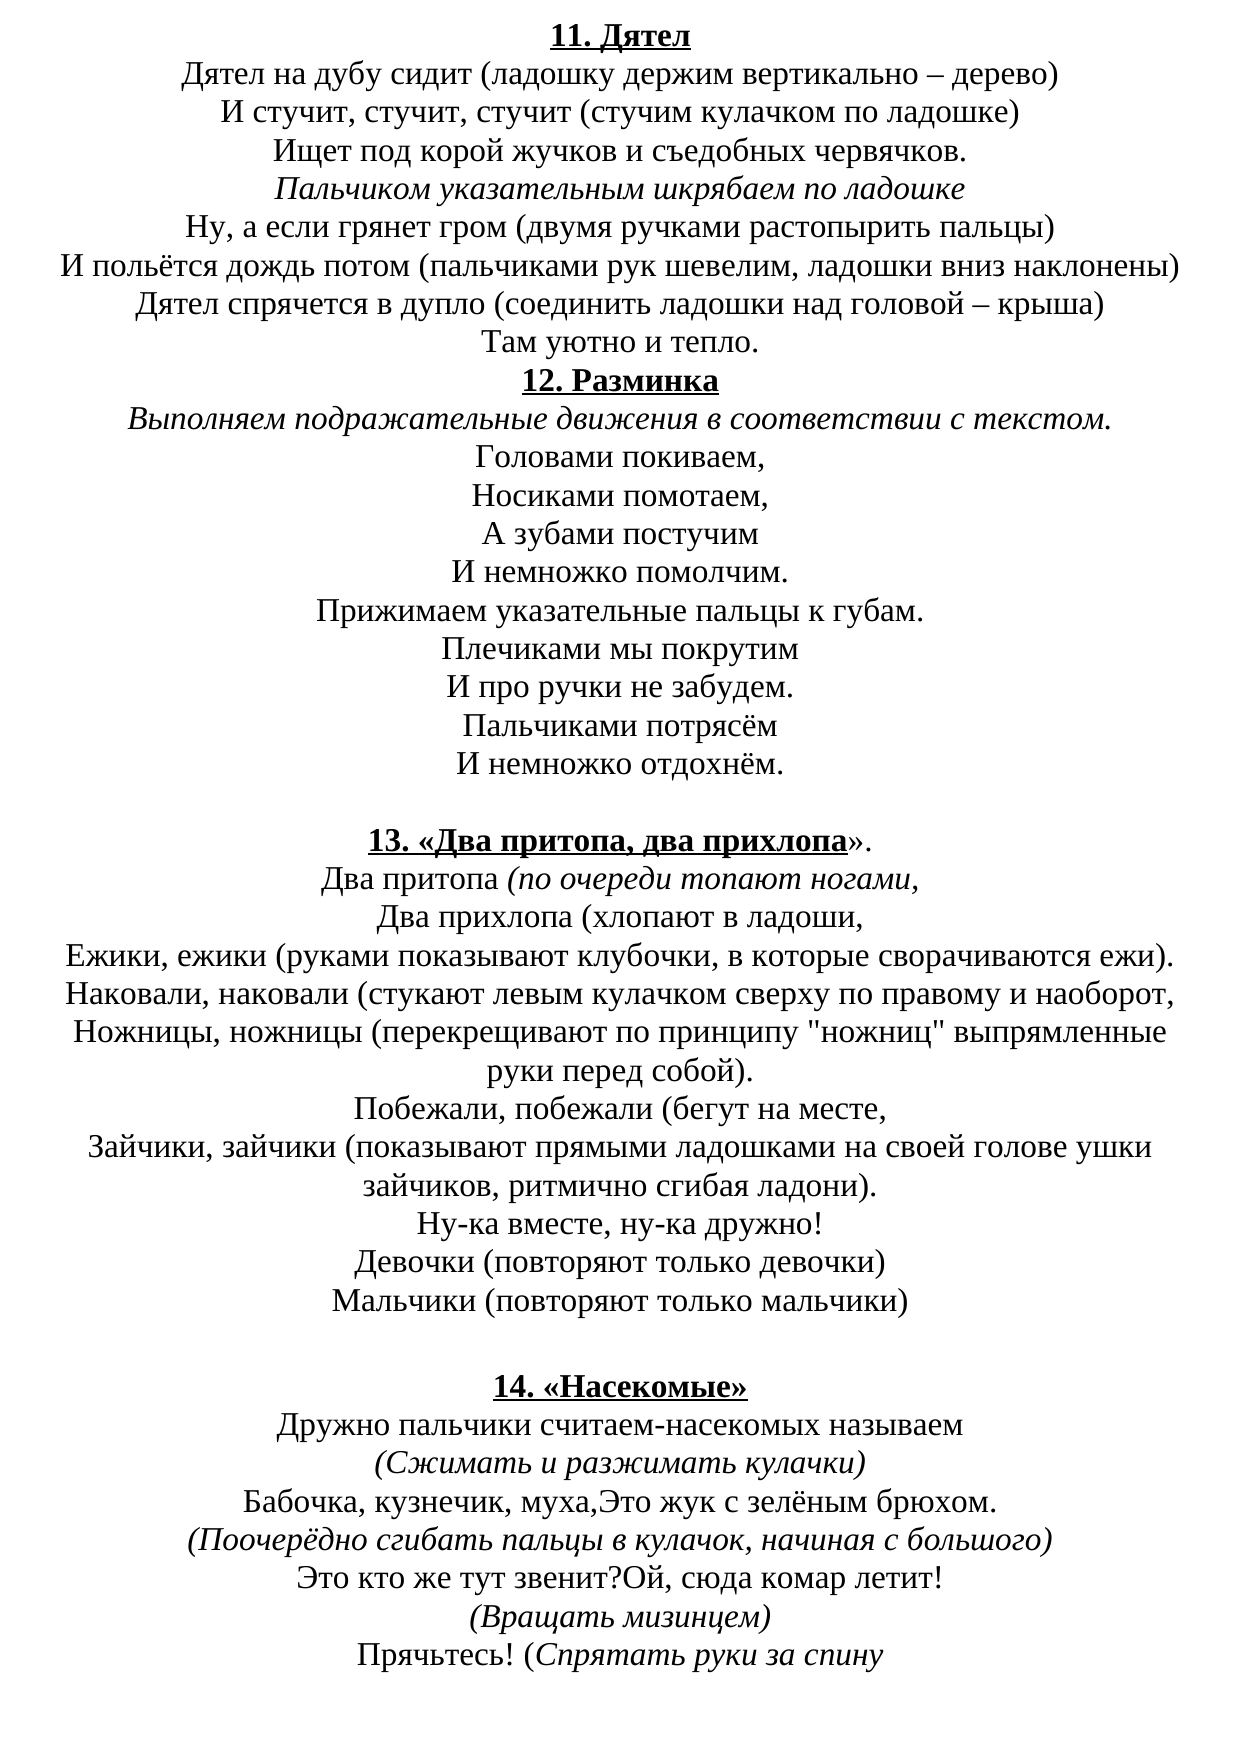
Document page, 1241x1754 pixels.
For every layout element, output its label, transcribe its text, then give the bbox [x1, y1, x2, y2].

text Там уютно и тепло. [59, 321, 1181, 360]
text Выполняем подражательные движения в соответствии с текстом. [59, 398, 1181, 436]
text И польётся дождь потом (пальчиками рук шевелим, ладошки вниз наклонены) [59, 245, 1181, 283]
text 11. Дятел [59, 15, 1181, 53]
text 14. «Насекомые» [59, 1366, 1181, 1404]
text Дятел на дубу сидит (ладошку держим вертикально – дерево) [59, 53, 1181, 91]
text (Поочерёдно сгибать пальцы в кулачок, начиная с большого) [59, 1519, 1181, 1558]
text Девочки (повторяют только девочки) [59, 1241, 1181, 1280]
text 13. «Два притопа, два прихлопа». [59, 820, 1181, 858]
text И немножко отдохнём. [59, 743, 1181, 781]
text Пальчиком указательным шкрябаем по ладошке [59, 168, 1181, 206]
text Головами покиваем, [59, 436, 1181, 475]
text Ножницы, ножницы (перекрещивают по принципу "ножниц" выпрямленные руки перед собой). [59, 1011, 1181, 1088]
text Мальчики (повторяют только мальчики) [59, 1280, 1181, 1318]
text Бабочка, кузнечик, муха,Это жук с зелёным брюхом. [59, 1481, 1181, 1519]
text Два прихлопа (хлопают в ладоши, [59, 896, 1181, 935]
text Ежики, ежики (руками показывают клубочки, в которые сворачиваются ежи). [59, 935, 1181, 973]
text Прячьтесь! (Спрятать руки за спину [59, 1634, 1181, 1673]
text А зубами постучим [59, 513, 1181, 551]
text Наковали, наковали (стукают левым кулачком сверху по правому и наоборот, [59, 973, 1181, 1011]
text Прижимаем указательные пальцы к губам. [59, 590, 1181, 628]
text И немножко помолчим. [59, 551, 1181, 590]
text Ну-ка вместе, ну-ка дружно! [59, 1203, 1181, 1241]
text (Вращать мизинцем) [59, 1596, 1181, 1634]
text Зайчики, зайчики (показывают прямыми ладошками на своей голове ушки зайчиков, ритмично сгибая ладони). [59, 1126, 1181, 1203]
text И стучит, стучит, стучит (стучим кулачком по ладошке) [59, 91, 1181, 130]
text Два притопа (по очереди топают ногами, [59, 858, 1181, 896]
text Плечиками мы покрутим [59, 628, 1181, 666]
text Побежали, побежали (бегут на месте, [59, 1088, 1181, 1126]
text Ищет под корой жучков и съедобных червячков. [59, 130, 1181, 168]
text Носиками помотаем, [59, 475, 1181, 513]
text 12. Разминка [59, 360, 1181, 398]
text Это кто же тут звенит?Ой, сюда комар летит! [59, 1558, 1181, 1596]
text Дружно пальчики считаем-насекомых называем [59, 1404, 1181, 1443]
text Дятел спрячется в дупло (соединить ладошки над головой – крыша) [59, 283, 1181, 321]
text Пальчиками потрясём [59, 705, 1181, 743]
text (Сжимать и разжимать кулачки) [59, 1443, 1181, 1481]
text И про ручки не забудем. [59, 666, 1181, 705]
text Ну, а если грянет гром (двумя ручками растопырить пальцы) [59, 206, 1181, 245]
